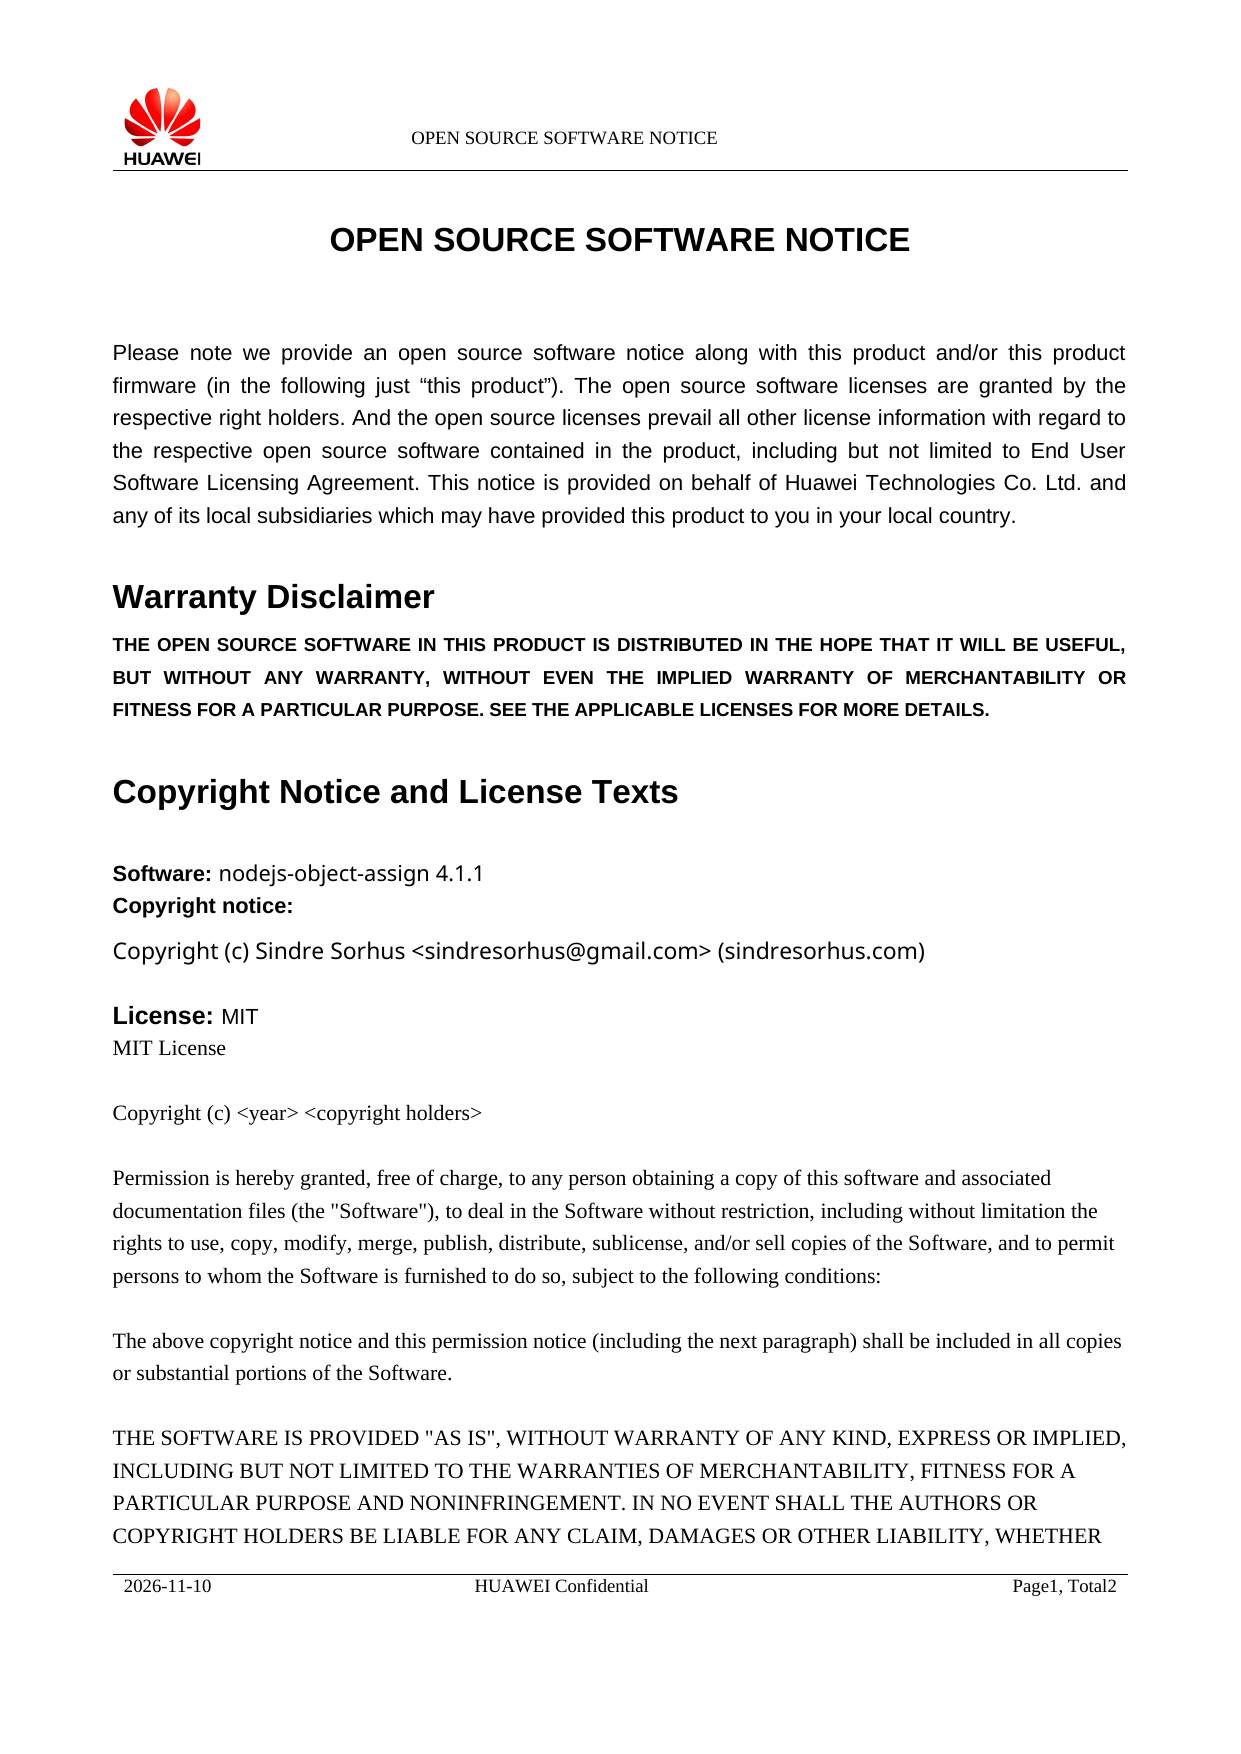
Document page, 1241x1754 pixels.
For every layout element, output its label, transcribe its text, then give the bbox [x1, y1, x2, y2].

text License: MIT [112, 999, 1128, 1031]
text Please note we provide an open source software notice along with this product and/or this product firmware (in the following just “this product”). The open source software licenses are granted by the respective right holders. And the open source licenses prevail all other license information with regard to the respective open source software contained in the product, including but not limited to End User Software Licensing Agreement. This notice is provided on behalf of Huawei Technologies Co. Ltd. and any of its local subsidiaries which may have provided this product to you in your local country. [112, 336, 1128, 531]
text Warranty Disclaimer [112, 564, 1128, 629]
picture [124, 88, 201, 165]
text Copyright notice: [112, 889, 1128, 921]
text Copyright Notice and License Texts [112, 759, 1128, 824]
text Copyright (c) Sindre Sorhus <sindresorhus@gmail.com> (sindresorhus.com) [112, 934, 1128, 999]
text OPEN SOURCE SOFTWARE NOTICE [112, 206, 1128, 271]
text The open source software in this product is distributed in the hope that it will be useful, but WITHOUT ANY WARRANTY, without even the implied warranty of MERCHANTABILITY or FITNESS FOR A PARTICULAR PURPOSE. See the applicable licenses for more details. [112, 629, 1128, 726]
title Software: nodejs-object-assign 4.1.1 [112, 856, 1128, 889]
